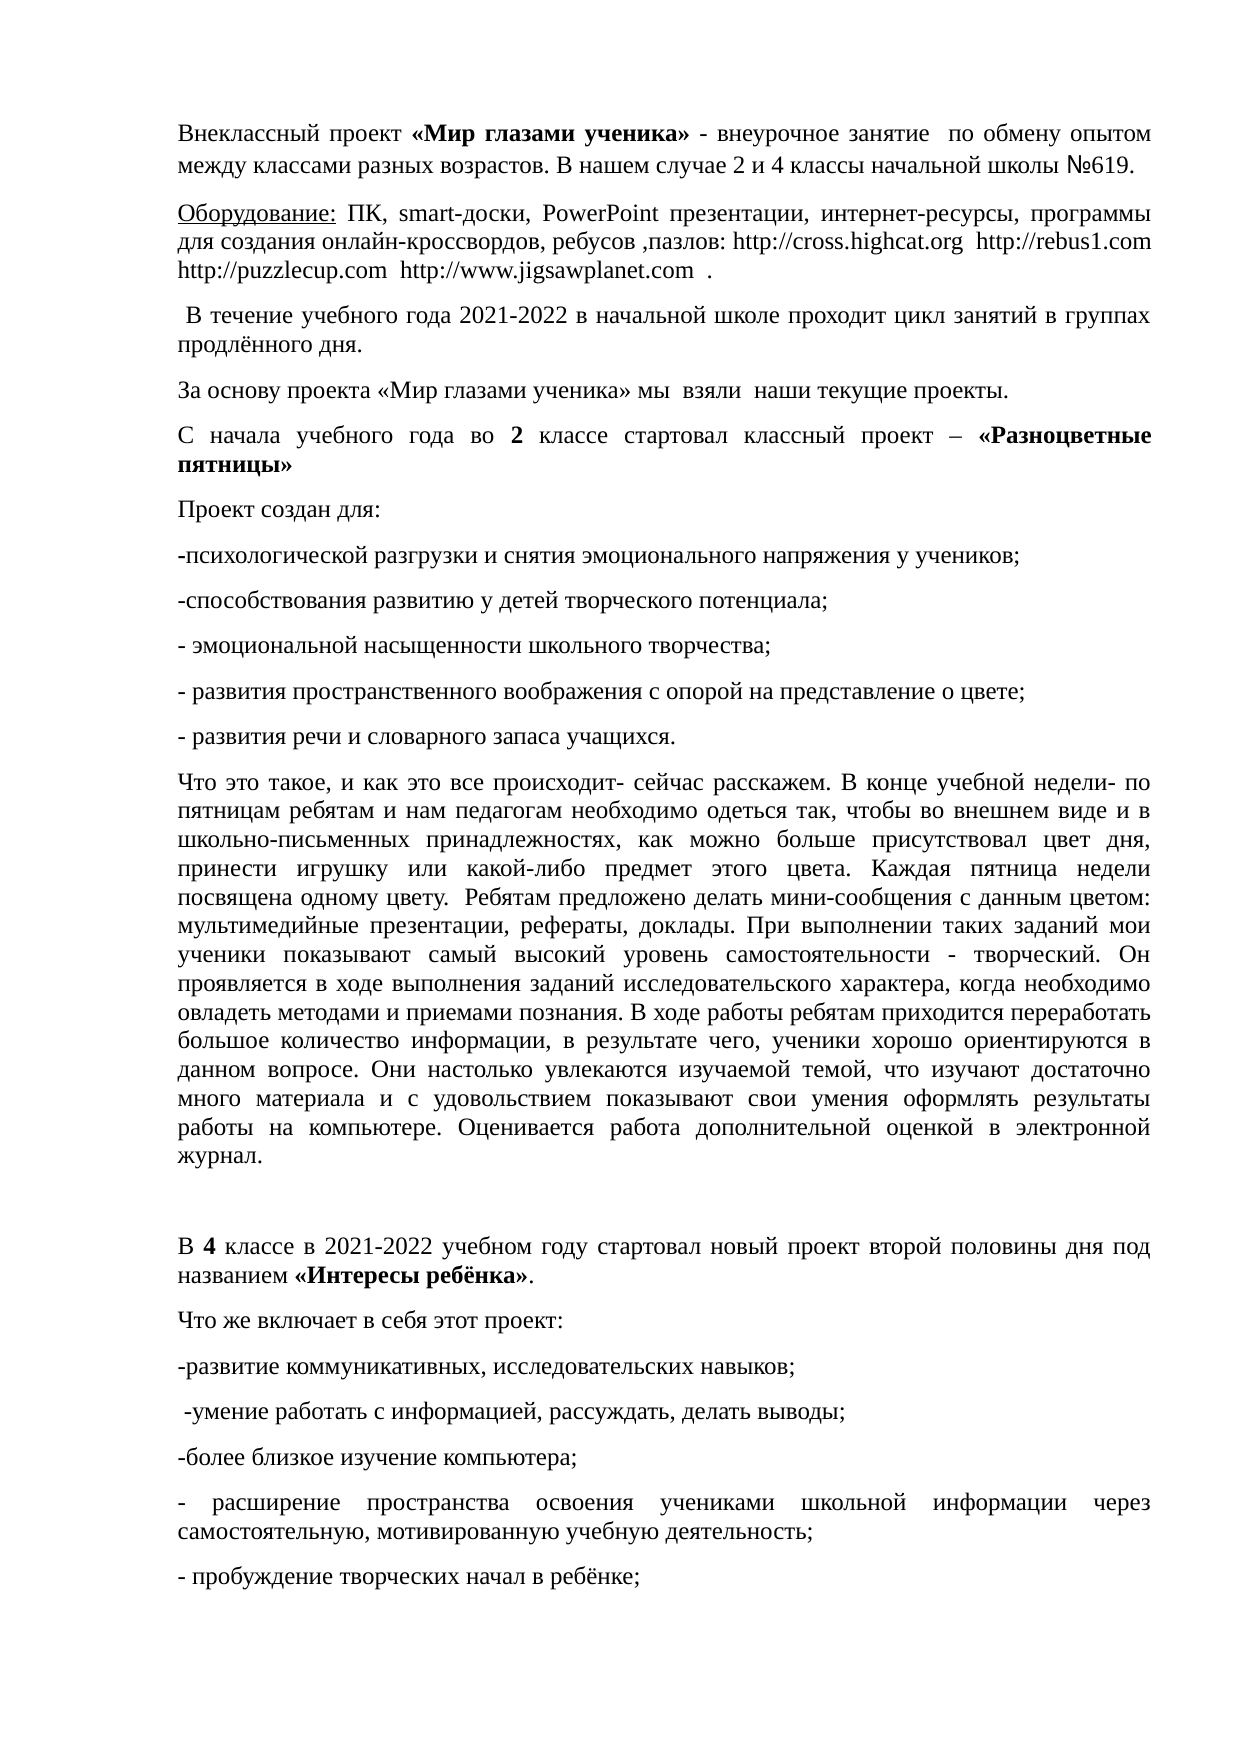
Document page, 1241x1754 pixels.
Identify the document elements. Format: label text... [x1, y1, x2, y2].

text -умение работать с информацией, рассуждать, делать выводы; [177, 1396, 1152, 1425]
text - эмоциональной насыщенности школьного творчества; [177, 631, 1152, 659]
text За основу проекта «Мир глазами ученика» мы взяли наши текущие проекты. [177, 375, 1152, 403]
text Проект создан для: [177, 494, 1152, 523]
text Что же включает в себя этот проект: [177, 1306, 1152, 1334]
text В 4 классе в 2021-2022 учебном году стартовал новый проект второй половины дня под названием «Интересы ребёнка». [177, 1231, 1152, 1289]
text -психологической разгрузки и снятия эмоционального напряжения у учеников; [177, 540, 1152, 568]
text - расширение пространства освоения учениками школьной информации через самостоятельную, мотивированную учебную деятельность; [177, 1487, 1152, 1545]
text -более близкое изучение компьютера; [177, 1442, 1152, 1471]
text Оборудование: ПК, smart-доски, PowerPoint презентации, интернет-ресурсы, программы для создания онлайн-кроссвордов, ребусов ,пазлов: http://cross.highcat.org http://rebus1.com http://puzzlecup.com http://www.jigsawplanet.com . [177, 198, 1152, 284]
text Что это такое, и как это все происходит- сейчас расскажем. В конце учебной недели- по пятницам ребятам и нам педагогам необходимо одеться так, чтобы во внешнем виде и в школьно-письменных принадлежностях, как можно больше присутствовал цвет дня, принести игрушку или какой-либо предмет этого цвета. Каждая пятница недели посвящена одному цвету. Ребятам предложено делать мини-сообщения с данным цветом: мультимедийные презентации, рефераты, доклады. При выполнении таких заданий мои ученики показывают самый высокий уровень самостоятельности - творческий. Он проявляется в ходе выполнения заданий исследовательского характера, когда необходимо овладеть методами и приемами познания. В ходе работы ребятам приходится переработать большое количество информации, в результате чего, ученики хорошо ориентируются в данном вопросе. Они настолько увлекаются изучаемой темой, что изучают достаточно много материала и с удовольствием показывают свои умения оформлять результаты работы на компьютере. Оценивается работа дополнительной оценкой в электронной журнал. [177, 767, 1152, 1169]
text С начала учебного года во 2 классе стартовал классный проект – «Разноцветные пятницы» [177, 420, 1152, 478]
text - развития речи и словарного запаса учащихся. [177, 721, 1152, 750]
text - пробуждение творческих начал в ребёнке; [177, 1561, 1152, 1590]
text -развитие коммуникативных, исследовательских навыков; [177, 1351, 1152, 1380]
text - развития пространственного воображения с опорой на представление о цвете; [177, 676, 1152, 705]
text -способствования развитию у детей творческого потенциала; [177, 585, 1152, 614]
text Внеклассный проект «Мир глазами ученика» - внеурочное занятие по обмену опытом между классами разных возрастов. В нашем случае 2 и 4 классы начальной школы №619. [177, 118, 1152, 181]
text В течение учебного года 2021-2022 в начальной школе проходит цикл занятий в группах продлённого дня. [177, 301, 1152, 358]
